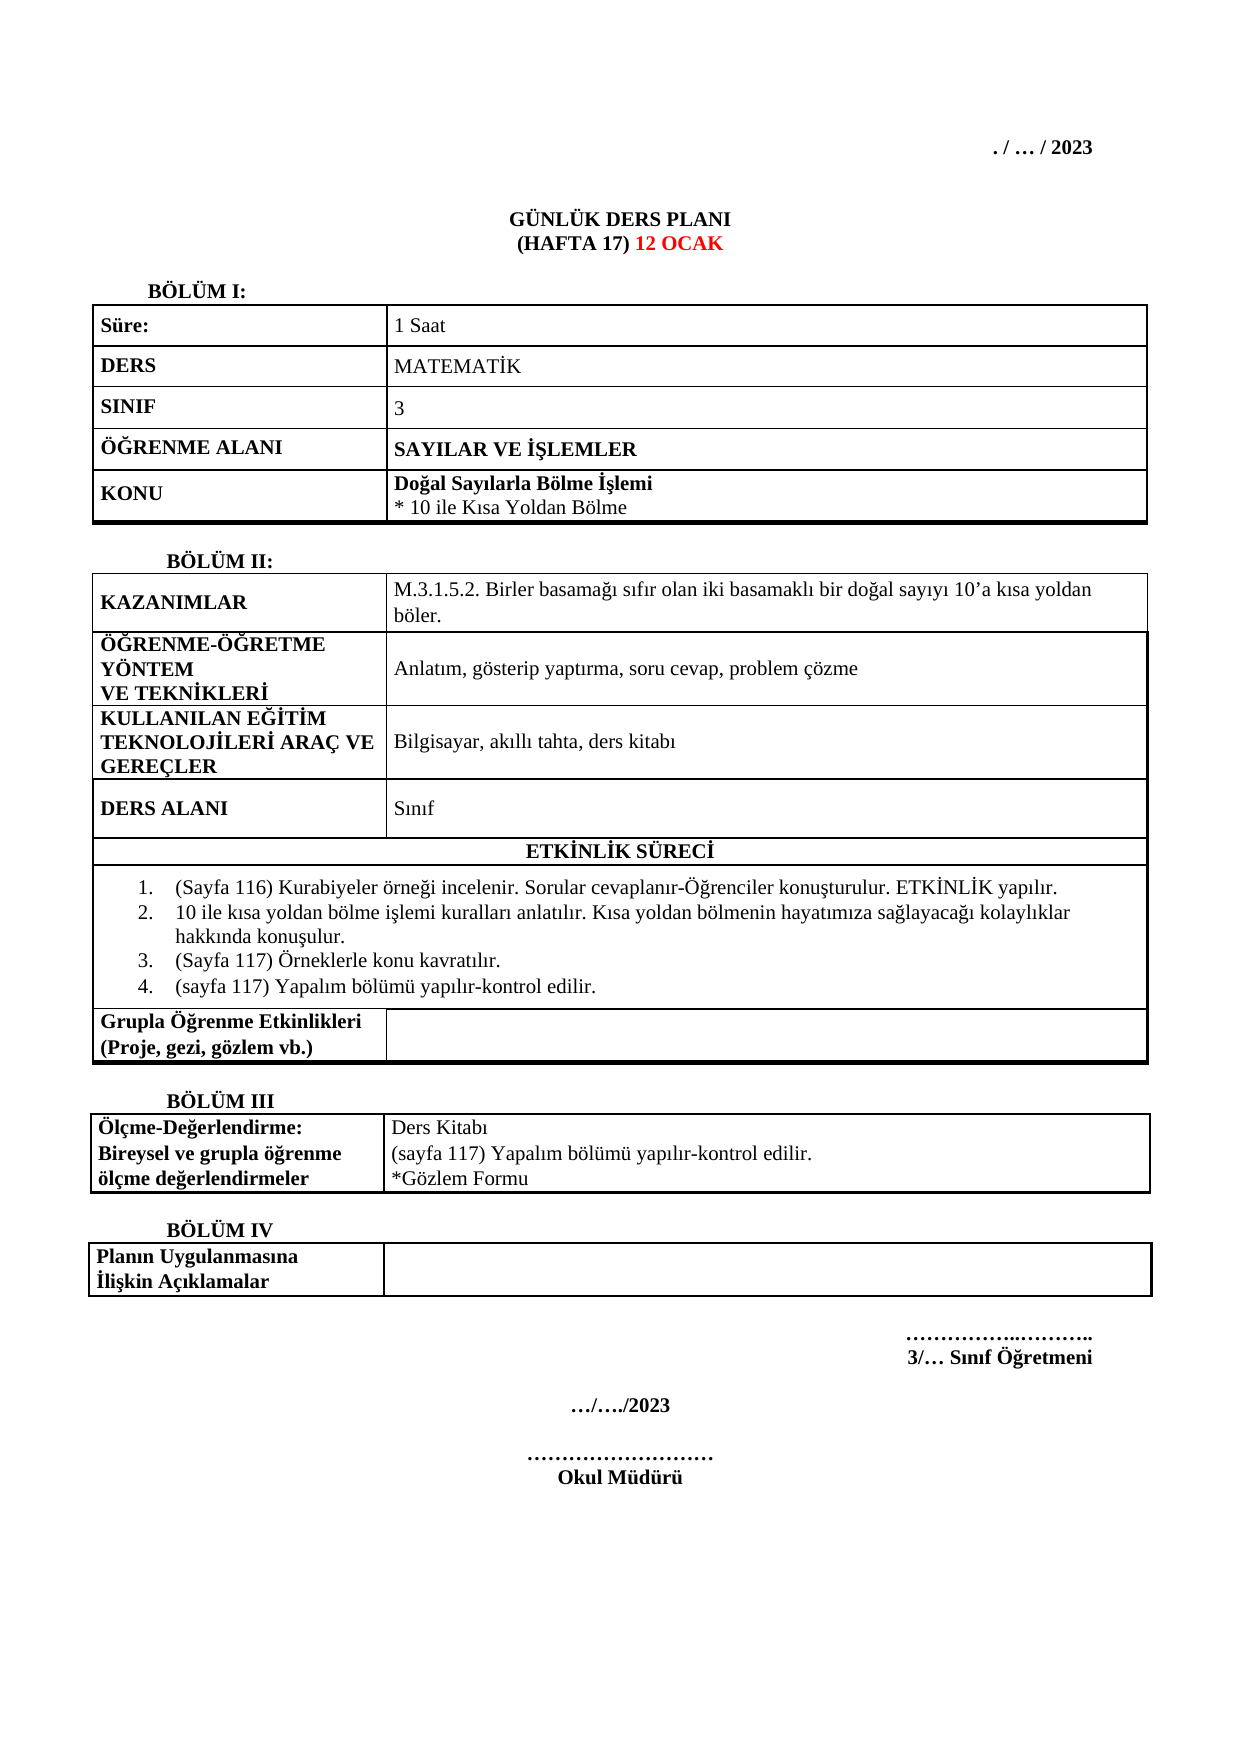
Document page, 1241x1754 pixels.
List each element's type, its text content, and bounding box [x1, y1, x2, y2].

text BÖLÜM I: [148, 279, 1093, 303]
text BÖLÜM II: [148, 549, 1093, 573]
table_cell Doğal Sayılarla Bölme İşlemi * 10 ile Kısa Yoldan Bölme [388, 471, 1146, 520]
table_header [385, 1244, 1150, 1294]
table_cell Anlatım, gösterip yaptırma, soru cevap, problem çözme [387, 633, 1146, 704]
text GÜNLÜK DERS PLANI [148, 207, 1093, 231]
subtitle BÖLÜM IV [148, 1218, 1093, 1242]
table_cell MATEMATİK [388, 347, 1146, 386]
table_header Ölçme-Değerlendirme: Bireysel ve grupla öğrenme ölçme değerlendirmeler [92, 1115, 383, 1191]
table_cell KONU [94, 471, 386, 520]
text (HAFTA 17) 12 OCAK [148, 231, 1093, 255]
table_cell [387, 1010, 1146, 1060]
table_cell 3 [388, 387, 1146, 428]
table_cell SINIF [94, 387, 386, 428]
table_cell ETKİNLİK SÜRECİ [94, 839, 1146, 864]
text . / … / 2023 [148, 135, 1093, 159]
table_cell Sınıf [387, 780, 1146, 837]
table_cell ÖĞRENME ALANI [94, 429, 386, 469]
table_cell DERS ALANI [94, 780, 386, 837]
table_cell ÖĞRENME-ÖĞRETME YÖNTEM VE TEKNİKLERİ [93, 633, 386, 704]
table_cell SAYILAR VE İŞLEMLER [388, 429, 1146, 469]
table_cell (Sayfa 116) Kurabiyeler örneği incelenir. Sorular cevaplanır-Öğrenciler konuşturulur. ETKİNLİK yapılır. 10 ile kısa yoldan bölme işlemi kuralları anlatılır. Kısa yoldan bölmenin hayatımıza sağlayacağı kolaylıklar hakkında konuşulur. (Sayfa 117) Örneklerle konu kavratılır. (sayfa 117) Yapalım bölümü yapılır-kontrol edilir. [94, 866, 1146, 1007]
table_header KAZANIMLAR [93, 574, 386, 631]
table_cell KULLANILAN EĞİTİM TEKNOLOJİLERİ ARAÇ VE GEREÇLER [93, 706, 386, 778]
subtitle BÖLÜM III [148, 1089, 1093, 1113]
table_cell Bilgisayar, akıllı tahta, ders kitabı [387, 706, 1146, 778]
text ……………………… [148, 1441, 1093, 1465]
text Okul Müdürü [148, 1465, 1093, 1489]
table_header Planın Uygulanmasına İlişkin Açıklamalar [90, 1244, 383, 1294]
text 3/… Sınıf Öğretmeni [148, 1345, 1093, 1369]
text …/…./2023 [148, 1393, 1093, 1417]
text ……………..……….. [148, 1321, 1093, 1345]
table_header 1 Saat [388, 306, 1146, 345]
table_header M.3.1.5.2. Birler basamağı sıfır olan iki basamaklı bir doğal sayıyı 10’a kısa yoldan böler. [387, 574, 1147, 631]
table_cell DERS [94, 347, 386, 386]
table_header Ders Kitabı (sayfa 117) Yapalım bölümü yapılır-kontrol edilir. *Gözlem Formu [385, 1115, 1149, 1191]
table_cell Grupla Öğrenme Etkinlikleri (Proje, gezi, gözlem vb.) [94, 1009, 386, 1060]
table_header Süre: [94, 306, 386, 345]
